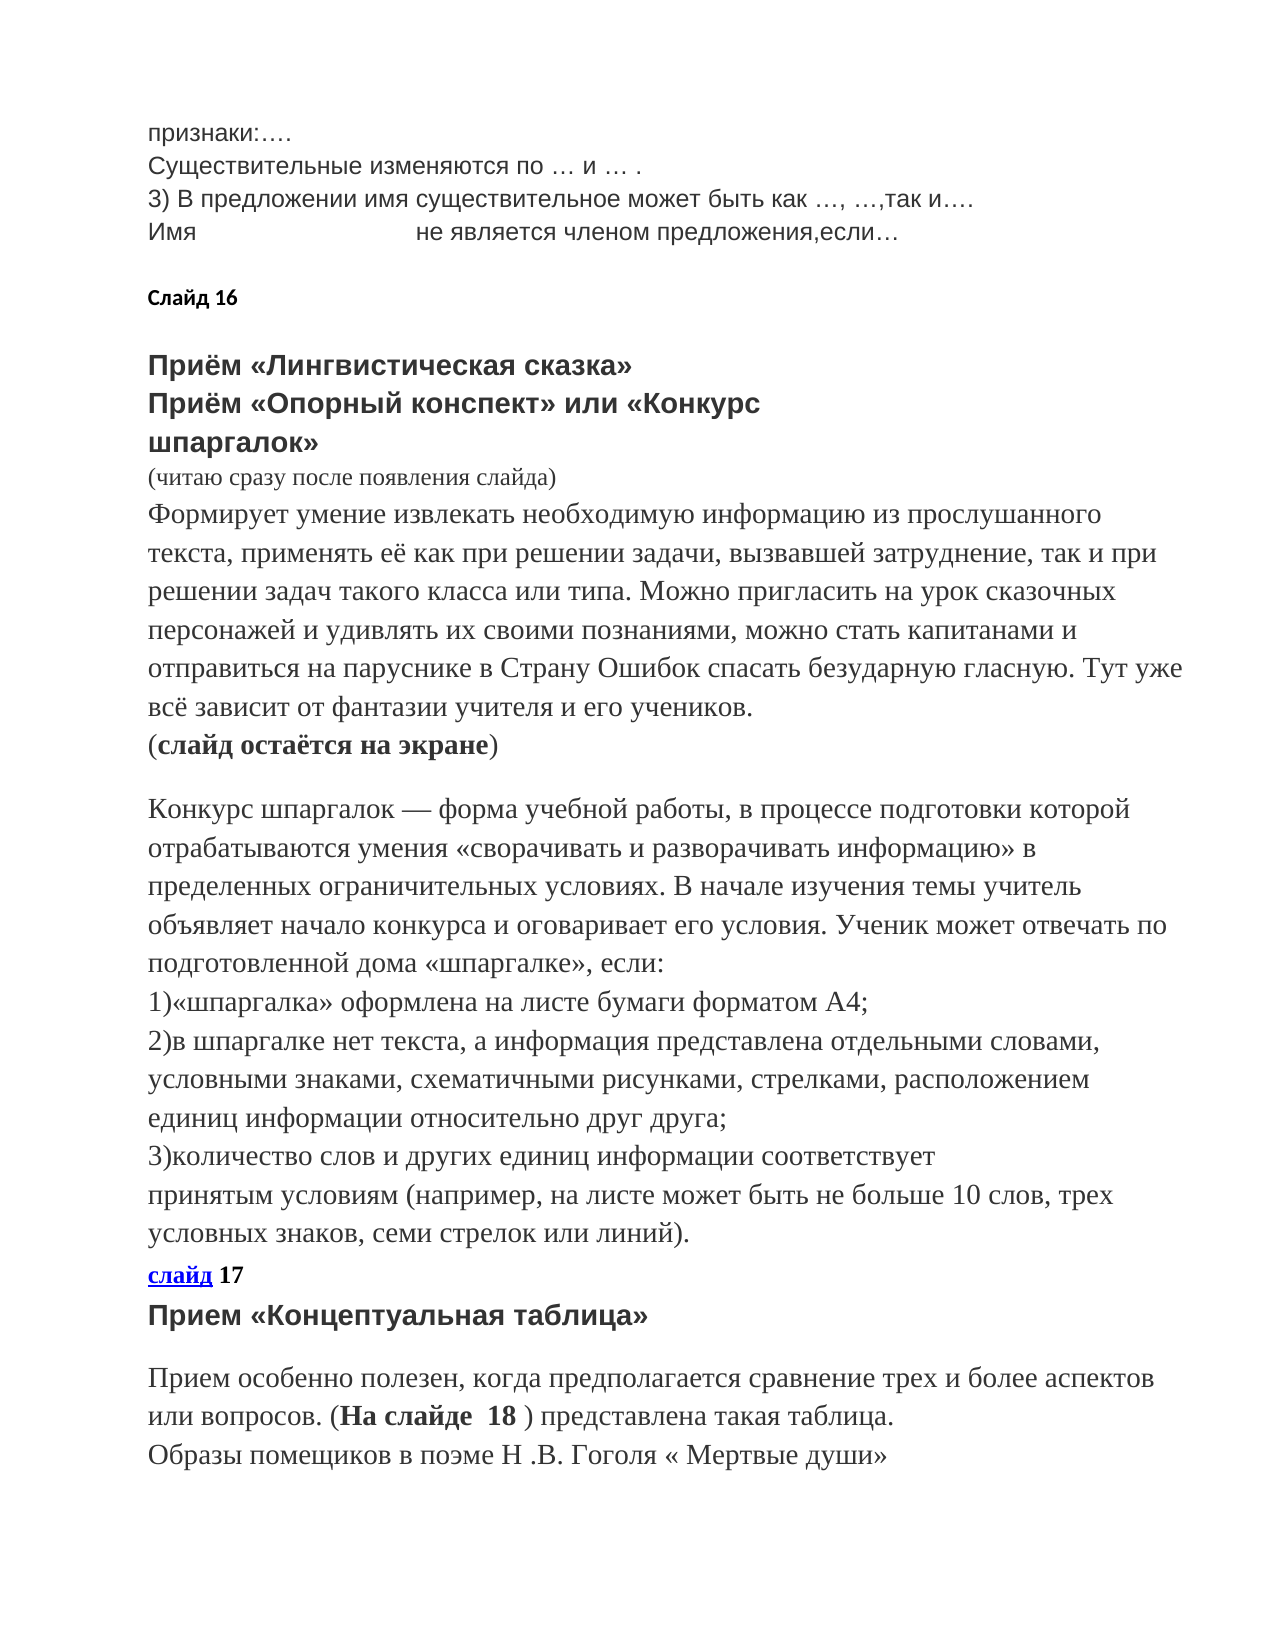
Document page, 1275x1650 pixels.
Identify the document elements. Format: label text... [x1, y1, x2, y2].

text (слайд остаётся на экране) [148, 727, 1186, 761]
text Конкурс шпаргалок — форма учебной работы, в процессе подготовки которой отрабатываются умения «сворачивать и разворачивать информацию» в пределенных ограничительных условиях. В начале изучения темы учитель объявляет начало конкурса и оговаривает его условия. Ученик может отвечать по подготовленной дома «шпаргалке», если: [148, 766, 1186, 979]
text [148, 118, 1186, 246]
text Прием «Концептуальная таблица» [148, 1298, 1186, 1331]
text Прием особенно полезен, когда предполагается сравнение трех и более аспектов или вопросов. (На слайде 18 ) представлена такая таблица. Образы помещиков в поэме Н .В. Гоголя « Мертвые души» [148, 1360, 1186, 1503]
text Приём «Лингвистическая сказка» [148, 347, 1186, 381]
text слайд 17 [148, 1260, 1186, 1289]
text Приём «Опорный конспект» или «Конкурс шпаргалок» (читаю сразу после появления слайда) Формирует умение извлекать необходимую информацию из прослушанного текста, применять её как при решении задачи, вызвавшей затруднение, так и при решении задач такого класса или типа. Можно пригласить на урок сказочных персонажей и удивлять их своими познаниями, можно стать капитанами и отправиться на паруснике в Страну Ошибок спасать безударную гласную. Тут уже всё зависит от фантазии учителя и его учеников. [148, 386, 1186, 722]
text 1)«шпаргалка» оформлена на листе бумаги форматом А4; 2)в шпаргалке нет текста, а информация представлена отдельными словами, условными знаками, схематичными рисунками, стрелками, расположением единиц информации относительно друг друга; 3)количество слов и других единиц информации соответствует принятым условиям (например, на листе может быть не больше 10 слов, трех условных знаков, семи стрелок или линий). [148, 984, 1186, 1249]
text Слайд 16 [148, 283, 1186, 311]
